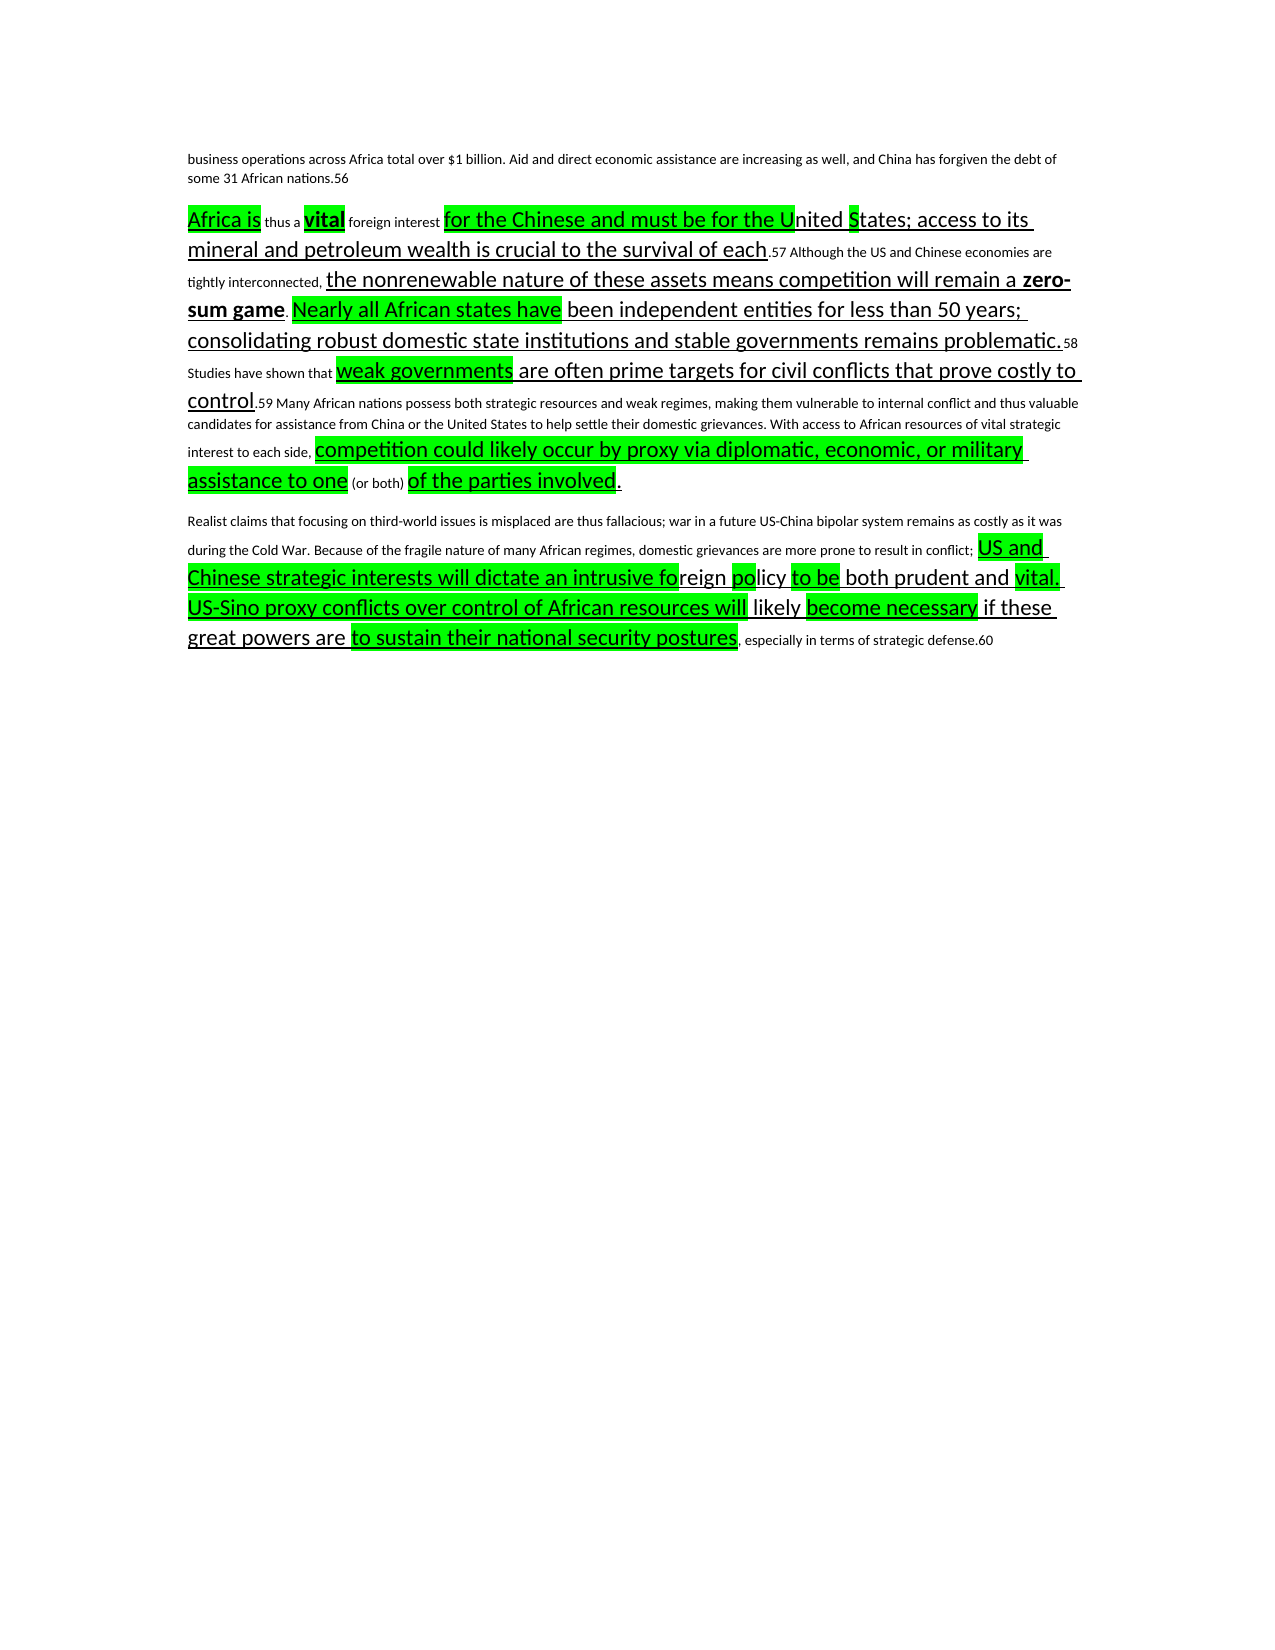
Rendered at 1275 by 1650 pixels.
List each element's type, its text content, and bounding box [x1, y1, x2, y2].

text Realist claims that focusing on third-world issues is misplaced are thus fallacious; war in a future US-China bipolar system remains as costly as it was during the Cold War. Because of the fragile nature of many African regimes, domestic grievances are more prone to result in conflict; US and Chinese strategic interests will dictate an intrusive foreign policy to be both prudent and vital. US-Sino proxy conflicts over control of African resources will likely become necessary if these great powers are to sustain their national security postures, especially in terms of strategic defense.60 [187, 513, 1087, 651]
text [187, 150, 1087, 187]
text Africa is thus a vital foreign interest for the Chinese and must be for the United States; access to its mineral and petroleum wealth is crucial to the survival of each.57 Although the US and Chinese economies are tightly interconnected, the nonrenewable nature of these assets means competition will remain a zero-sum game. Nearly all African states have been independent entities for less than 50 years; consolidating robust domestic state institutions and stable governments remains problematic.58 Studies have shown that weak governments are often prime targets for civil conflicts that prove costly to control.59 Many African nations possess both strategic resources and weak regimes, making them vulnerable to internal conflict and thus valuable candidates for assistance from China or the United States to help settle their domestic grievances. With access to African resources of vital strategic interest to each side, competition could likely occur by proxy via diplomatic, economic, or military assistance to one (or both) of the parties involved. [187, 205, 1087, 494]
